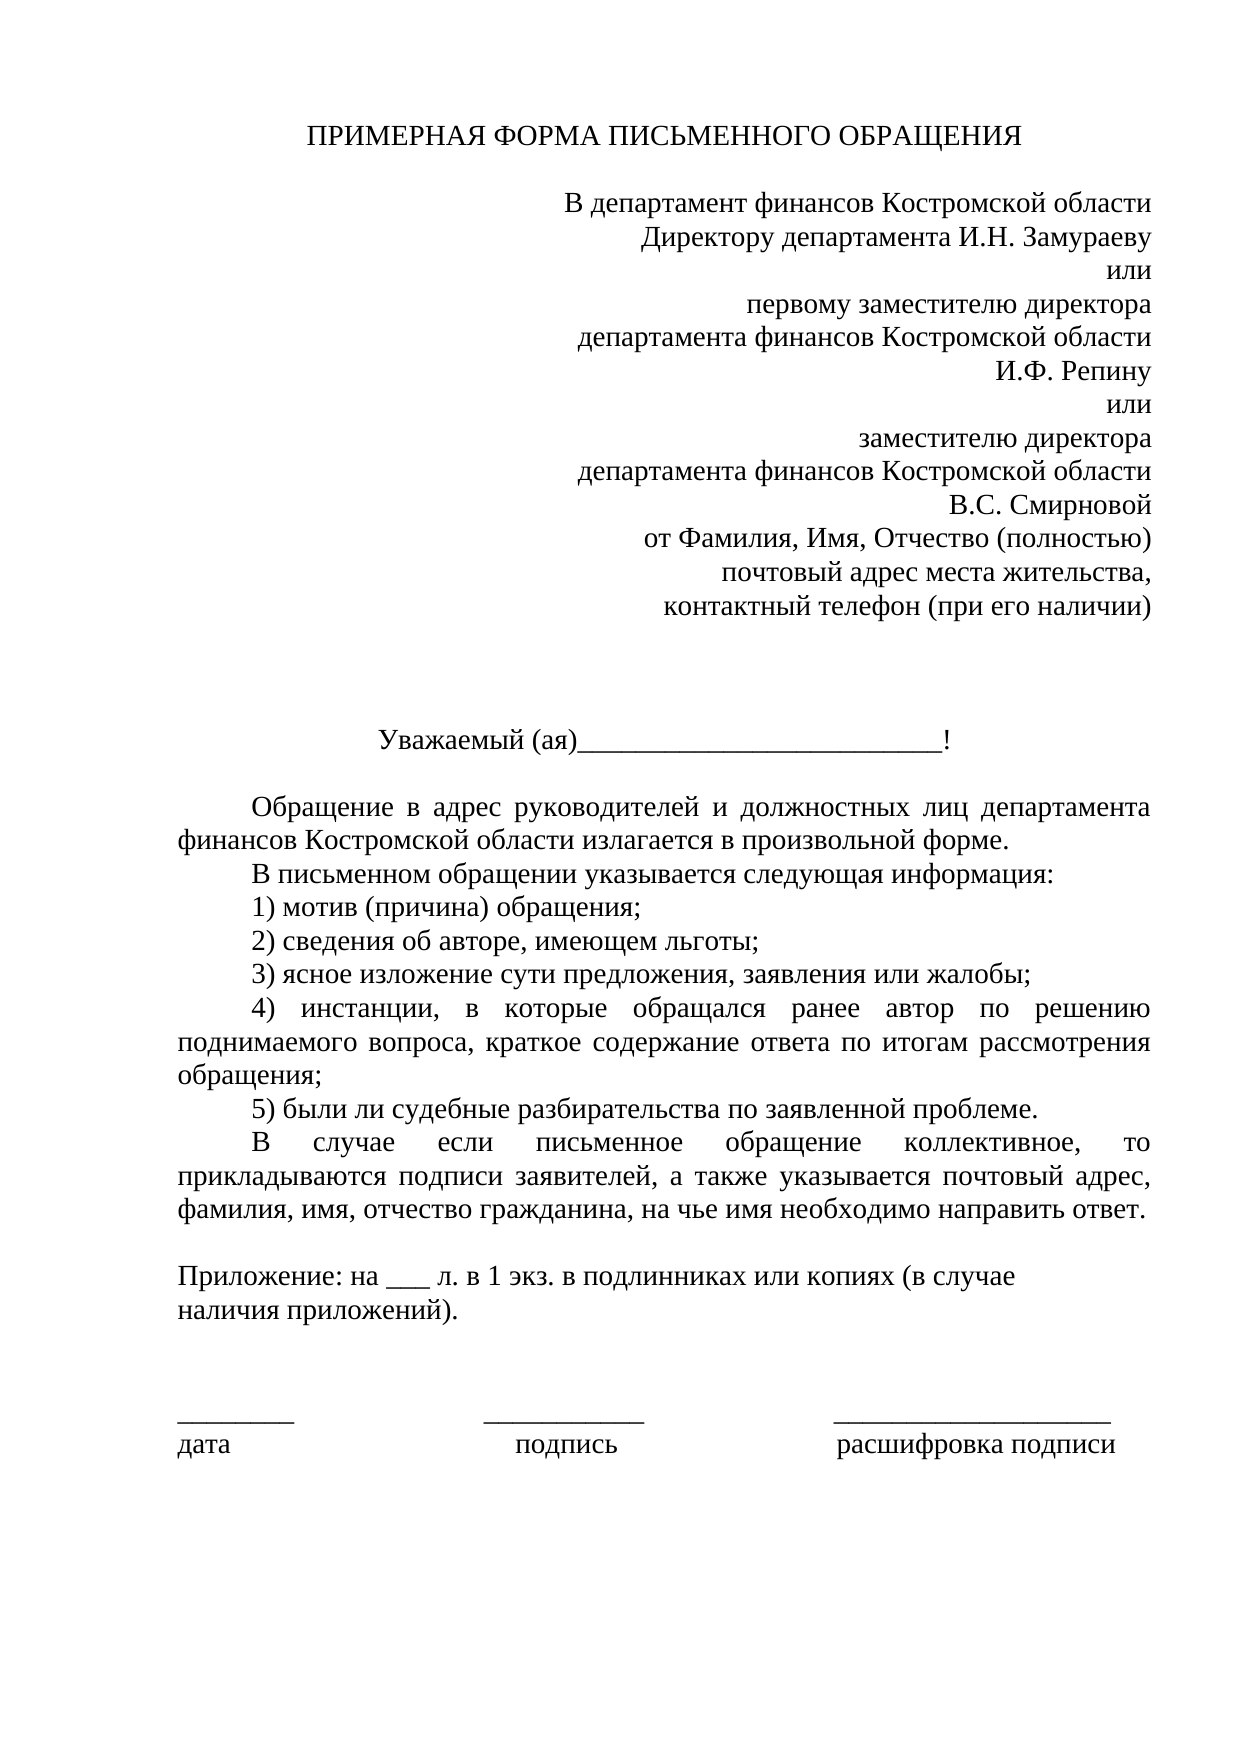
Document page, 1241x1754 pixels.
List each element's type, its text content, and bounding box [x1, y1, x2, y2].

text ________ ___________ ___________________ [177, 1393, 1152, 1426]
text дата подпись расшифровка подписи [177, 1426, 1152, 1460]
text контактный телефон (при его наличии) [177, 588, 1152, 621]
text наличия приложений). [177, 1292, 1152, 1326]
text первому заместителю директора [177, 286, 1152, 319]
text В случае если письменное обращение коллективное, то прикладываются подписи заявителей, а также указывается почтовый адрес, фамилия, имя, отчество гражданина, на чье имя необходимо направить ответ. [177, 1124, 1152, 1225]
text 5) были ли судебные разбирательства по заявленной проблеме. [177, 1091, 1152, 1124]
text или [177, 252, 1152, 286]
text И.Ф. Репину [177, 353, 1152, 386]
text заместителю директора [177, 420, 1152, 453]
text 3) ясное изложение сути предложения, заявления или жалобы; [177, 957, 1152, 990]
text Директору департамента И.Н. Замураеву [177, 219, 1152, 252]
text Уважаемый (ая)_________________________! [177, 722, 1152, 755]
text Обращение в адрес руководителей и должностных лиц департамента финансов Костромской области излагается в произвольной форме. [177, 789, 1152, 856]
text В департамент финансов Костромской области [177, 185, 1152, 219]
text департамента финансов Костромской области [177, 453, 1152, 487]
text департамента финансов Костромской области [177, 319, 1152, 353]
text 1) мотив (причина) обращения; [177, 889, 1152, 923]
text В письменном обращении указывается следующая информация: [177, 856, 1152, 889]
text 4) инстанции, в которые обращался ранее автор по решению поднимаемого вопроса, краткое содержание ответа по итогам рассмотрения обращения; [177, 990, 1152, 1091]
text от Фамилия, Имя, Отчество (полностью) [177, 521, 1152, 554]
text В.С. Смирновой [177, 487, 1152, 521]
text ПРИМЕРНАЯ ФОРМА ПИСЬМЕННОГО ОБРАЩЕНИЯ [177, 118, 1152, 152]
text 2) сведения об авторе, имеющем льготы; [177, 923, 1152, 957]
text Приложение: на ___ л. в 1 экз. в подлинниках или копиях (в случае [177, 1258, 1152, 1292]
text почтовый адрес места жительства, [177, 554, 1152, 588]
text или [177, 386, 1152, 420]
